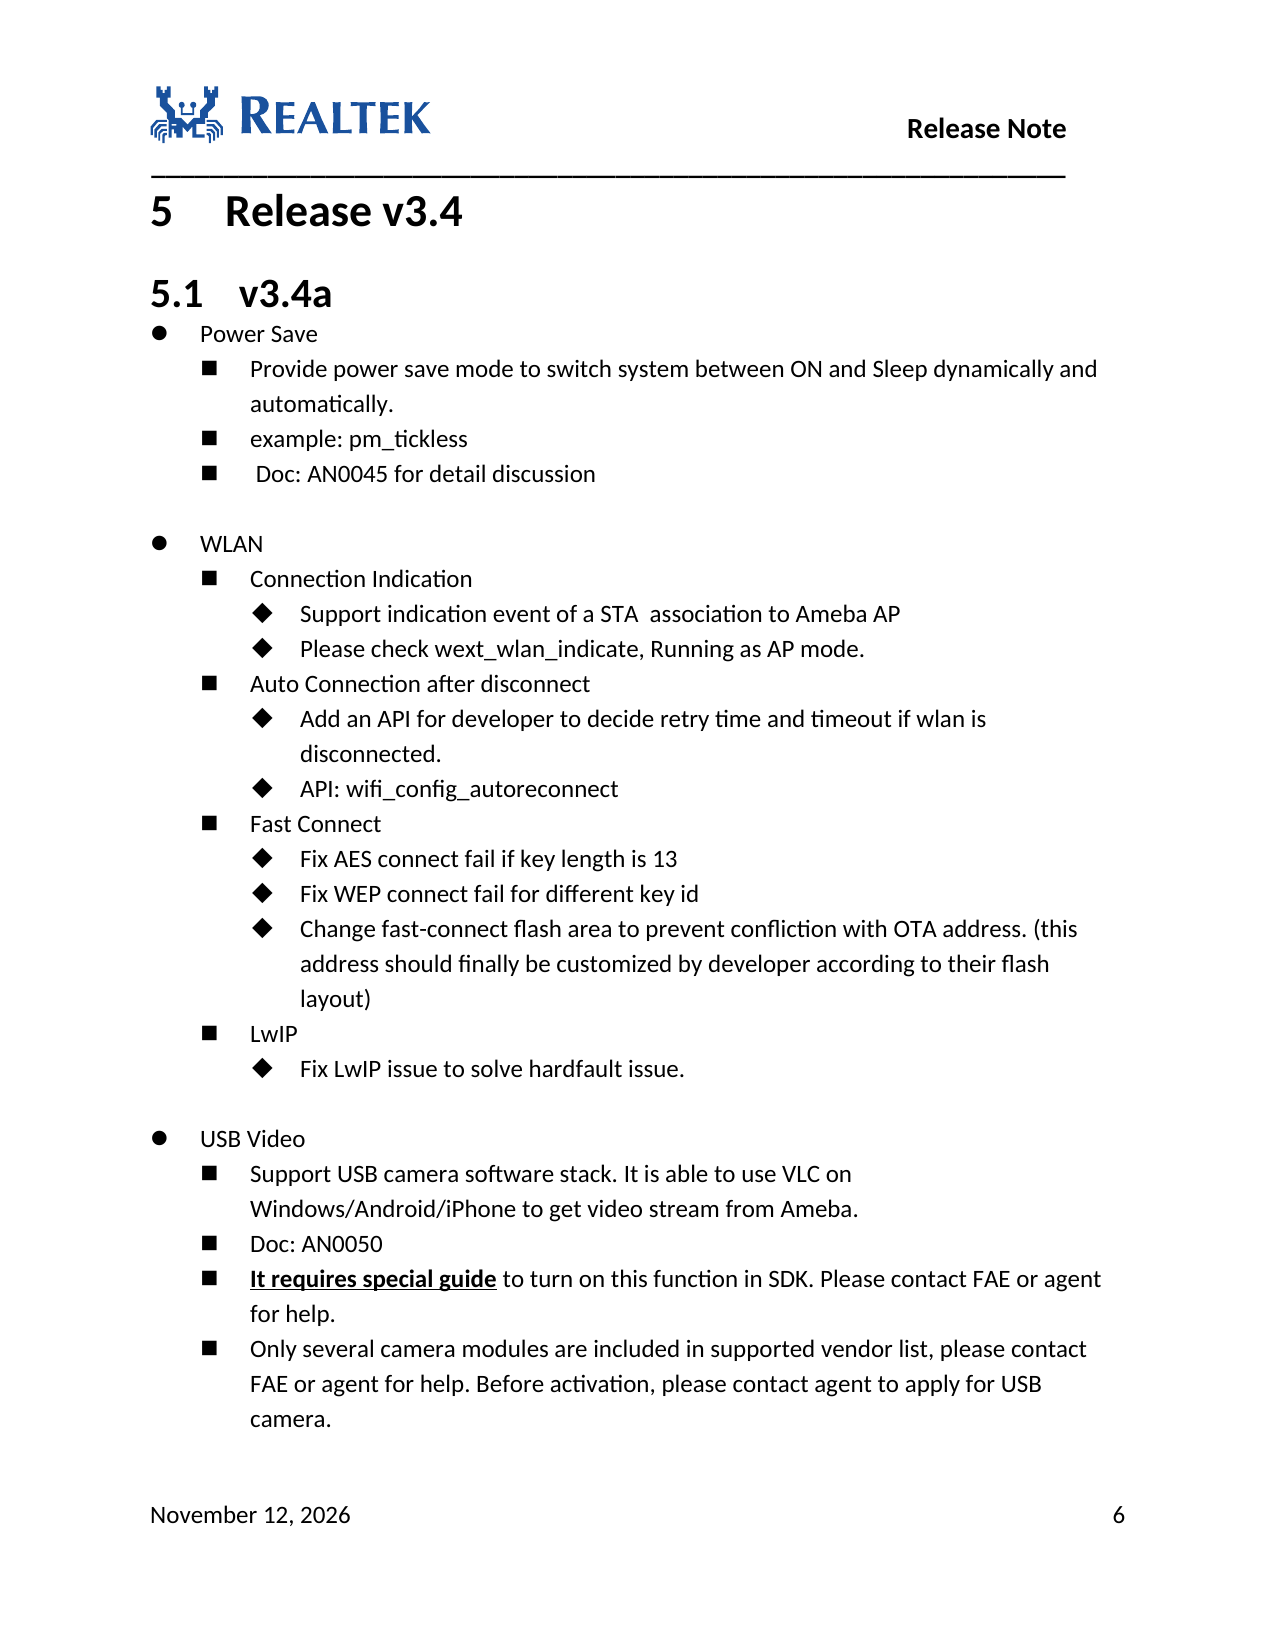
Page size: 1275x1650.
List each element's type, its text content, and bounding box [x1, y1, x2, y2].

list Doc: AN0045 for detail discussion [200, 458, 1125, 488]
list Change fast-connect flash area to prevent confliction with OTA address. (this address should finally be customized by developer according to their flash layout) [250, 913, 1125, 1013]
subtitle v3.4a [150, 267, 1100, 318]
list USB Video [150, 1123, 1125, 1153]
list Fix WEP connect fail for different key id [250, 878, 1125, 908]
list Please check wext_wlan_indicate, Running as AP mode. [250, 633, 1125, 663]
list Fix AES connect fail if key length is 13 [250, 843, 1125, 873]
list Fix LwIP issue to solve hardfault issue. [250, 1053, 1125, 1083]
list Add an API for developer to decide retry time and timeout if wlan is disconnected. [250, 703, 1125, 768]
list Fast Connect [200, 808, 1125, 838]
list Provide power save mode to switch system between ON and Sleep dynamically and automatically. [200, 353, 1125, 418]
list WLAN [150, 528, 1125, 558]
list example: pm_tickless [200, 423, 1125, 453]
list API: wifi_config_autoreconnect [250, 773, 1125, 803]
list Connection Indication [200, 563, 1125, 593]
list Support USB camera software stack. It is able to use VLC on Windows/Android/iPhone to get video stream from Ameba. [200, 1158, 1125, 1223]
list Support indication event of a STA association to Ameba AP [250, 598, 1125, 628]
list LwIP [200, 1018, 1125, 1048]
list Auto Connection after disconnect [200, 668, 1125, 698]
subtitle Release v3.4 [150, 182, 1125, 238]
list Power Save [150, 318, 1125, 348]
list It requires special guide to turn on this function in SDK. Please contact FAE or agent for help. [200, 1263, 1125, 1328]
list Only several camera modules are included in supported vendor list, please contact FAE or agent for help. Before activation, please contact agent to apply for USB camera. [200, 1333, 1125, 1433]
list Doc: AN0050 [200, 1228, 1125, 1258]
